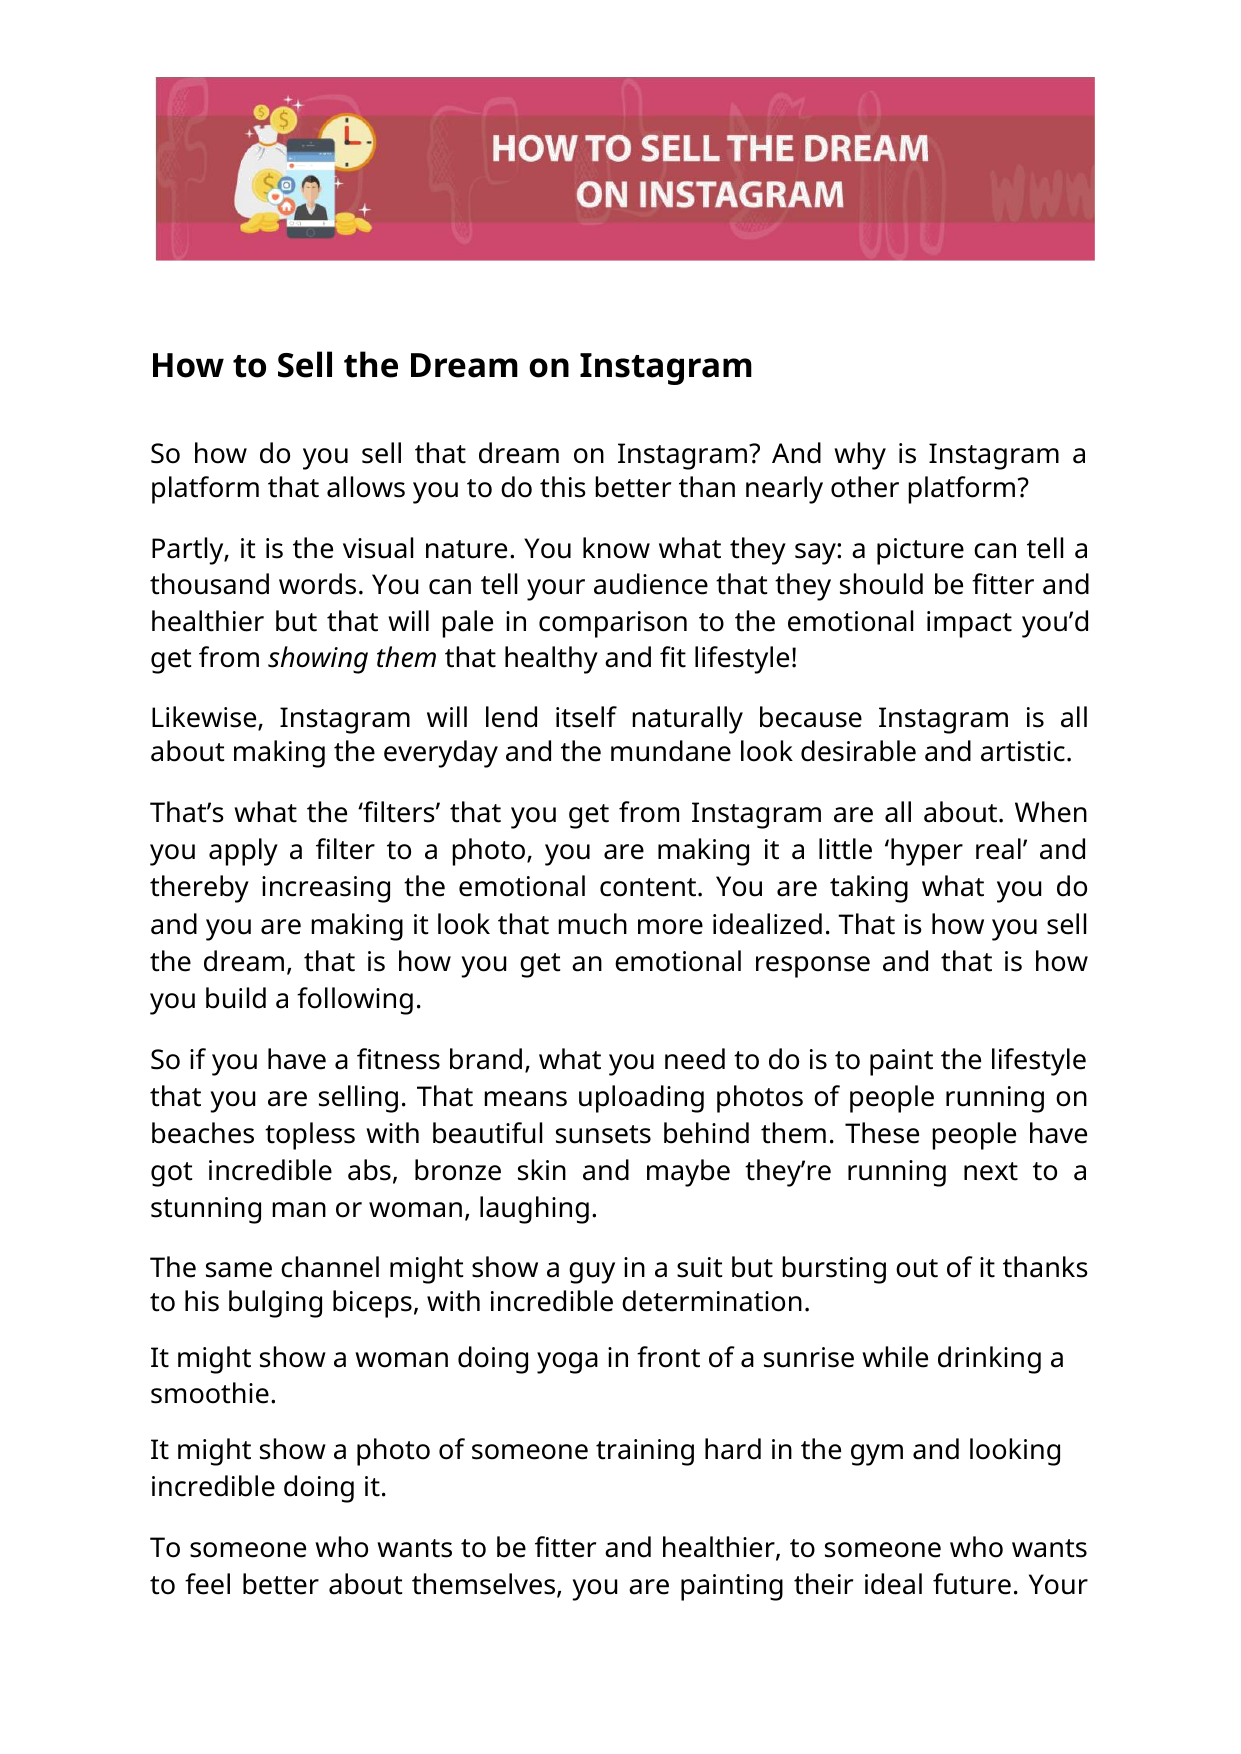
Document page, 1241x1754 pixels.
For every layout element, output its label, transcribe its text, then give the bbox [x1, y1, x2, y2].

picture [155, 77, 1095, 261]
subtitle How to Sell the Dream on Instagram [150, 342, 1092, 387]
text The same channel might show a guy in a suit but bursting out of it thanks to his bulging biceps, with incredible determination. [150, 1250, 1089, 1319]
text So if you have a fitness brand, what you need to do is to paint the lifestyle that you are selling. That means uploading photos of people running on beaches topless with beautiful sunsets behind them. These people have got incredible abs, bronze skin and maybe they’re running next to a stunning man or woman, laughing. [150, 1040, 1089, 1226]
text So how do you sell that dream on Instagram? And why is Instagram a platform that allows you to do this better than nearly other platform? [150, 436, 1089, 506]
text It might show a photo of someone training hard in the gym and looking incredible doing it. [150, 1431, 1092, 1504]
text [150, 1528, 1089, 1602]
text Partly, it is the visual nature. You know what they say: a picture can tell a thousand words. You can tell your audience that they should be fitter and healthier but that will pale in comparison to the emotional impact you’d get from showing them that healthy and fit lifestyle! [150, 530, 1092, 676]
text That’s what the ‘filters’ that you get from Instagram are all about. When you apply a filter to a photo, you are making it a little ‘hyper real’ and thereby increasing the emotional content. You are taking what you do and you are making it look that much more idealized. That is how you sell the dream, that is how you get an emotional response and that is how you build a following. [150, 793, 1089, 1016]
text Likewise, Instagram will lend itself naturally because Instagram is all about making the everyday and the mundane look desirable and artistic. [150, 700, 1089, 769]
text It might show a woman doing yoga in front of a sunrise while drinking a smoothie. [150, 1338, 1092, 1412]
